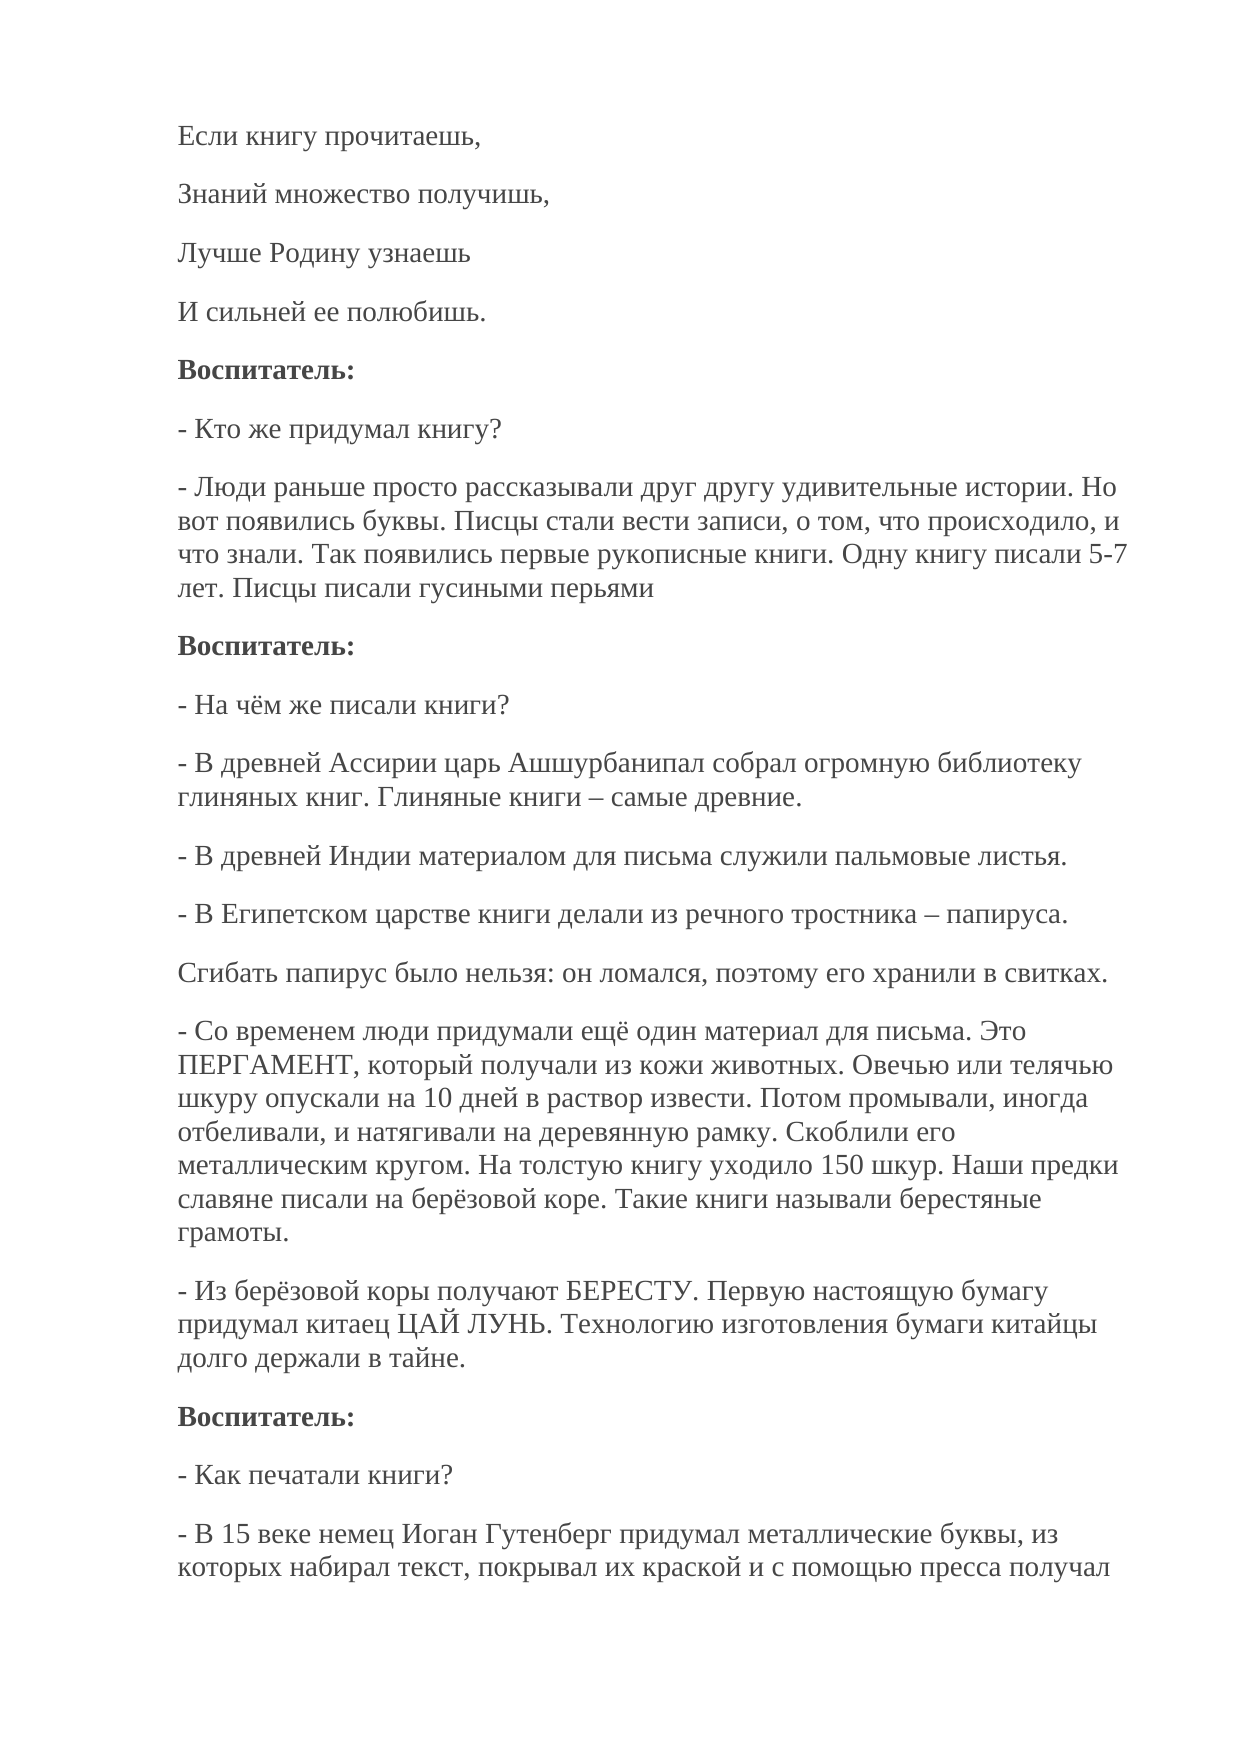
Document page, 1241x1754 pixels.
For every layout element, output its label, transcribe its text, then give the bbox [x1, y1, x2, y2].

text - В Египетском царстве книги делали из речного тростника – папируса. [177, 896, 1152, 930]
text - В древней Индии материалом для письма служили пальмовые листья. [177, 838, 1152, 871]
text - Кто же придумал книгу? [177, 411, 1152, 444]
text Сгибать папирус было нельзя: он ломался, поэтому его хранили в свитках. [177, 955, 1152, 988]
text - Как печатали книги? [177, 1457, 1152, 1491]
text И сильней ее полюбишь. [177, 294, 1152, 327]
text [177, 1516, 1152, 1583]
text - На чём же писали книги? [177, 687, 1152, 721]
text - Из берёзовой коры получают БЕРЕСТУ. Первую настоящую бумагу придумал китаец ЦАЙ ЛУНЬ. Технологию изготовления бумаги китайцы долго держали в тайне. [177, 1273, 1152, 1374]
text Если книгу прочитаешь, [177, 118, 1152, 152]
text Лучше Родину узнаешь [177, 235, 1152, 269]
text - Люди раньше просто рассказывали друг другу удивительные истории. Но вот появились буквы. Писцы стали вести записи, о том, что происходило, и что знали. Так появились первые рукописные книги. Одну книгу писали 5-7 лет. Писцы писали гусиными перьями [177, 469, 1152, 603]
text - В древней Ассирии царь Ашшурбанипал собрал огромную библиотеку глиняных книг. Глиняные книги – самые древние. [177, 746, 1152, 813]
text Воспитатель: [177, 628, 1152, 662]
text Воспитатель: [177, 352, 1152, 386]
text Воспитатель: [177, 1399, 1152, 1432]
text - Со временем люди придумали ещё один материал для письма. Это ПЕРГАМЕНТ, который получали из кожи животных. Овечью или телячью шкуру опускали на 10 дней в раствор извести. Потом промывали, иногда отбеливали, и натягивали на деревянную рамку. Скоблили его металлическим кругом. На толстую книгу уходило 150 шкур. Наши предки славяне писали на берёзовой коре. Такие книги называли берестяные грамоты. [177, 1013, 1152, 1248]
text Знаний множество получишь, [177, 177, 1152, 210]
